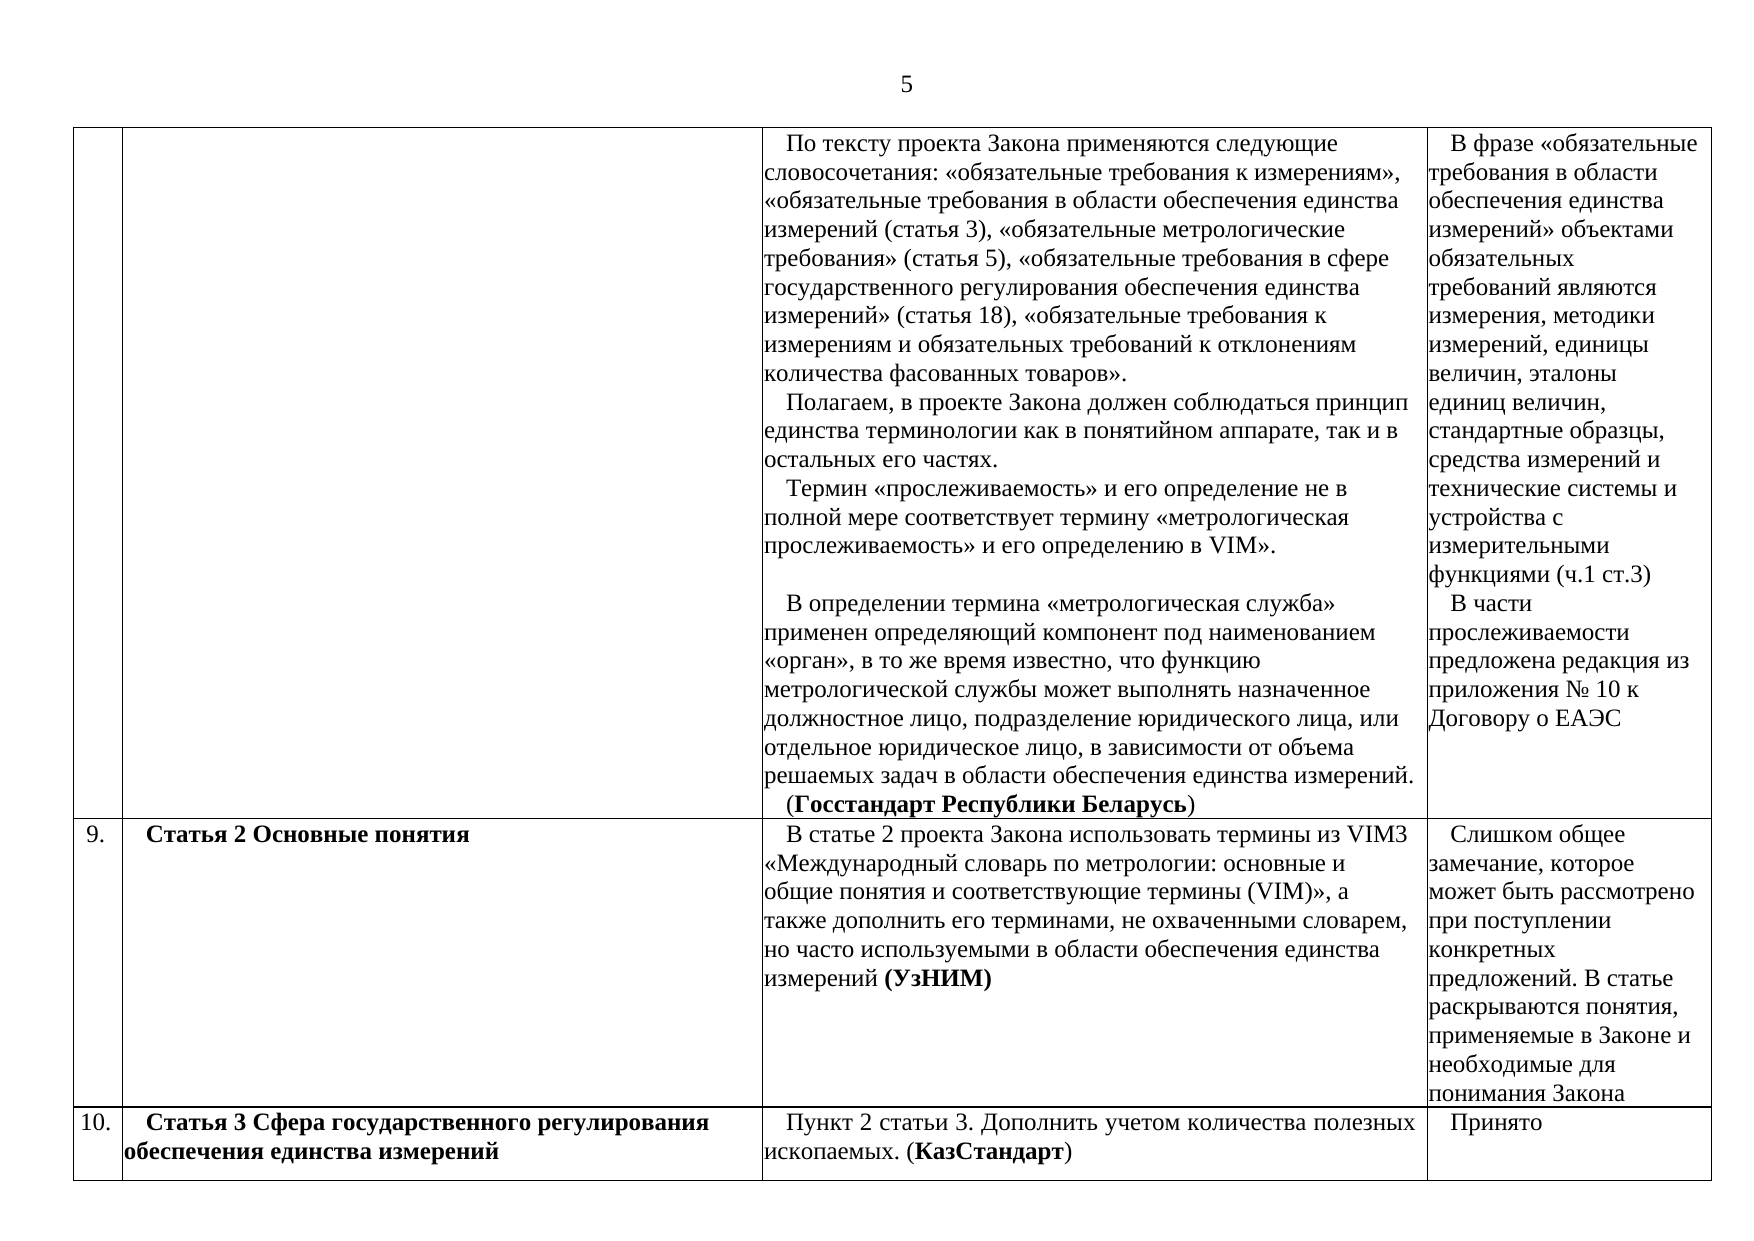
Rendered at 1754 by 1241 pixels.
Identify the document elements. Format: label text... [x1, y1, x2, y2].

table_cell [763, 1108, 1427, 1180]
table_cell Статья 2 Основные понятия [123, 819, 762, 1106]
table_cell В статье 2 проекта Закона использовать термины из VIM3 «Международный словарь по метрологии: основные и общие понятия и соответствующие термины (VIM)», а также дополнить его терминами, не охваченными словарем, но часто используемыми в области обеспечения единства измерений (УзНИМ) [763, 819, 1427, 1106]
table_cell 8. [74, 128, 122, 818]
table_cell Принято [1428, 1108, 1711, 1180]
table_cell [123, 1108, 762, 1180]
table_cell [1428, 128, 1711, 818]
table_cell 9. [74, 819, 122, 1106]
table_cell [123, 128, 762, 818]
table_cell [763, 128, 1427, 818]
table_cell 10. [74, 1108, 122, 1180]
table_cell Слишком общее замечание, которое может быть рассмотрено при поступлении конкретных предложений. В статье раскрываются понятия, применяемые в Законе и необходимые для понимания Закона [1428, 819, 1711, 1106]
